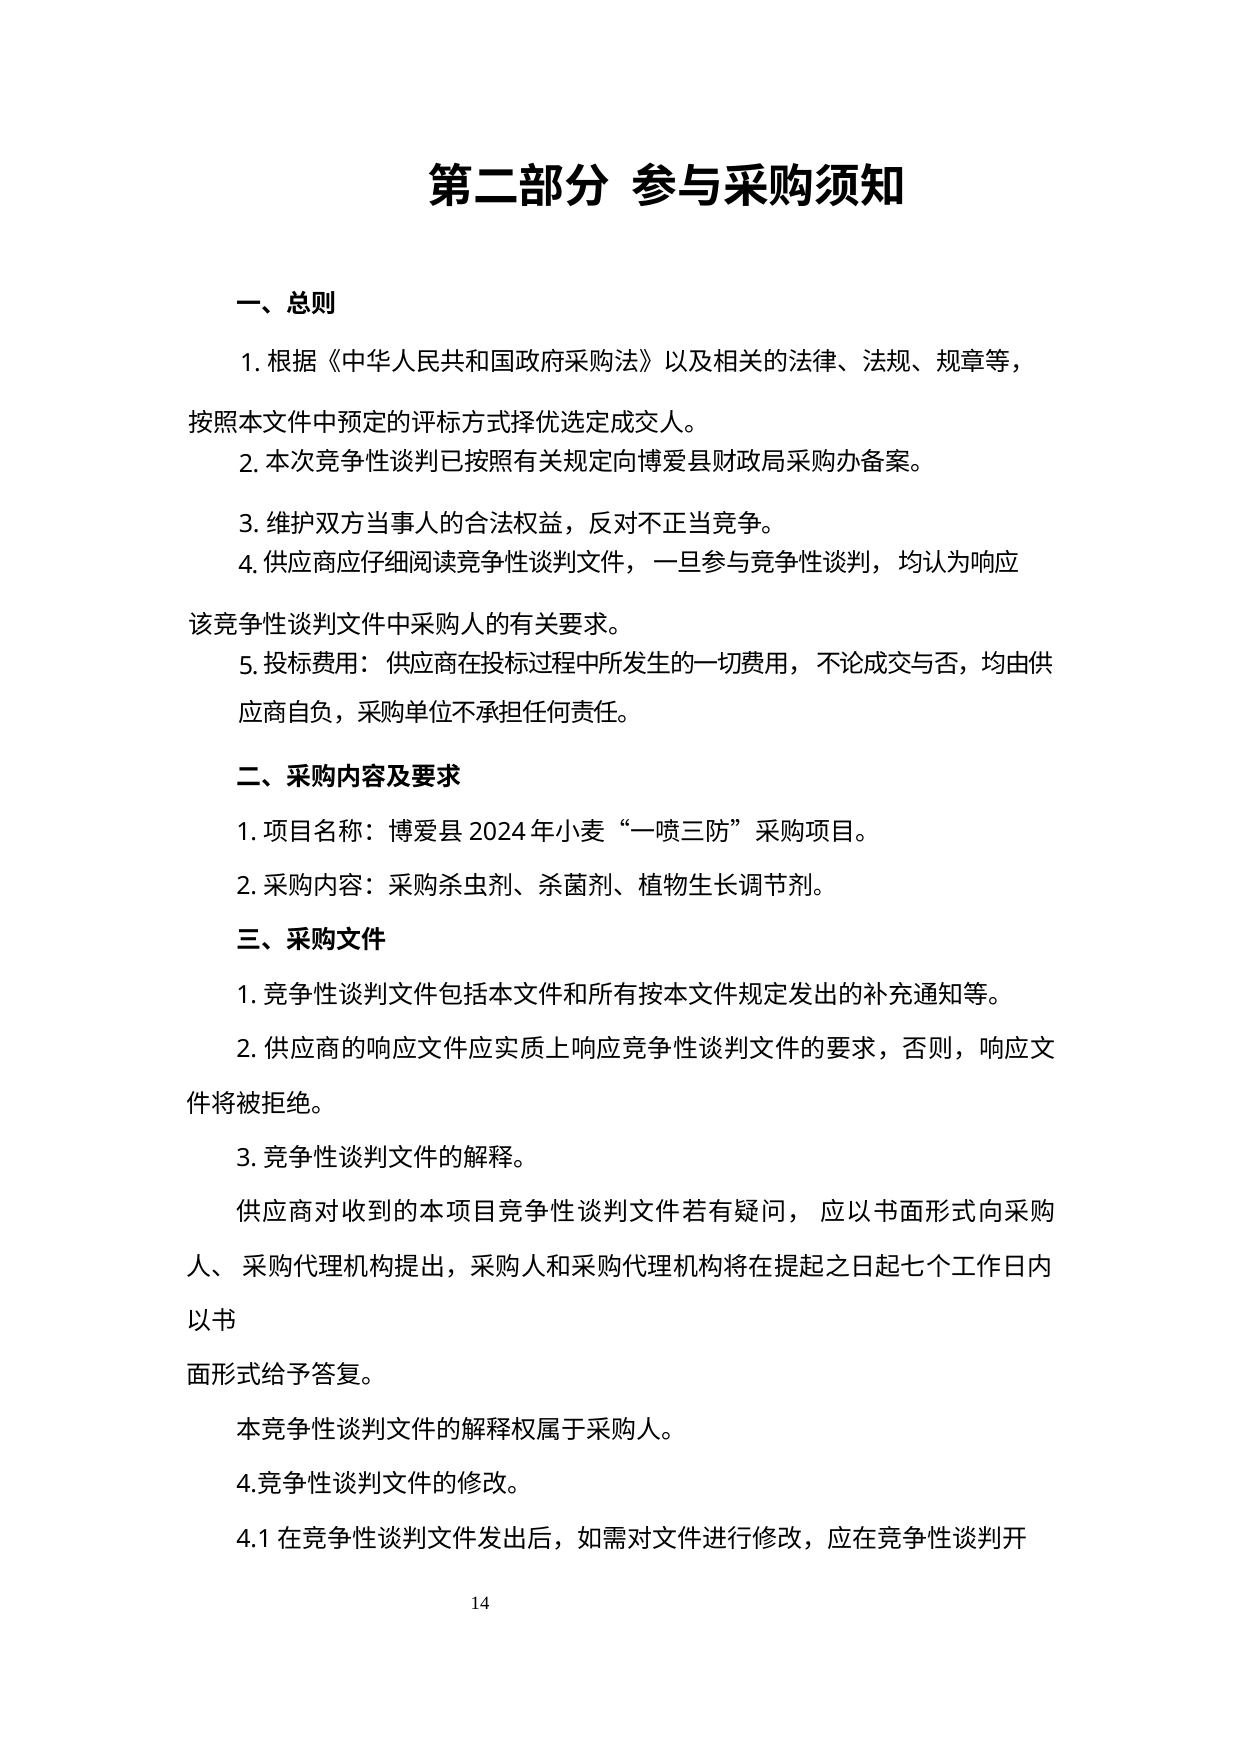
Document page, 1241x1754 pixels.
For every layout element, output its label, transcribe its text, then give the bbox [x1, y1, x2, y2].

text 2. 供应商的响应文件应实质上响应竞争性谈判文件的要求，否则，响应文件将被拒绝。 [186, 1029, 1055, 1119]
text 4.竞争性谈判文件的修改。 [186, 1464, 1055, 1500]
text 2. 本次竞争性谈判已按照有关规定向博爱县财政局采购办备案。 [238, 458, 1055, 506]
text 按照本文件中预定的评标方式择优选定成交人。 [188, 406, 1055, 438]
text 该竞争性谈判文件中采购人的有关要求。 [188, 607, 1055, 640]
text 三、采购文件 [186, 920, 1055, 956]
subtitle 第二部分 参与采购须知 [186, 149, 1055, 215]
text 本竞争性谈判文件的解释权属于采购人。 [186, 1409, 1055, 1446]
text 供应商对收到的本项目竞争性谈判文件若有疑问， 应以书面形式向采购人、 采购代理机构提出，采购人和采购代理机构将在提起之日起七个工作日内以书 [186, 1192, 1055, 1337]
text 3. 竞争性谈判文件的解释。 [186, 1137, 1055, 1174]
text 一、总则 [186, 283, 1055, 320]
text 4.1 在竞争性谈判文件发出后，如需对文件进行修改，应在竞争性谈判开 [186, 1518, 1055, 1554]
text 1. 根据《中华人民共和国政府采购法》以及相关的法律、法规、规章等， [240, 357, 1055, 406]
text 3. 维护双方当事人的合法权益，反对不正当竞争。 [239, 506, 1055, 539]
text 1. 项目名称：博爱县2024年小麦“一喷三防”采购项目。 [186, 811, 1055, 847]
text 5. 投标费用： 供应商在投标过程中所发生的一切费用， 不论成交与否，均由供应商自负，采购单位不承担任何责任。 [239, 659, 1055, 757]
text 1. 竞争性谈判文件包括本文件和所有按本文件规定发出的补充通知等。 [186, 974, 1055, 1011]
text 2. 采购内容：采购杀虫剂、杀菌剂、植物生长调节剂。 [186, 866, 1055, 902]
text 面形式给予答复。 [186, 1355, 1055, 1391]
text 二、采购内容及要求 [186, 757, 1055, 793]
text 4. 供应商应仔细阅读竞争性谈判文件， 一旦参与竞争性谈判， 均认为响应 [238, 558, 1055, 607]
